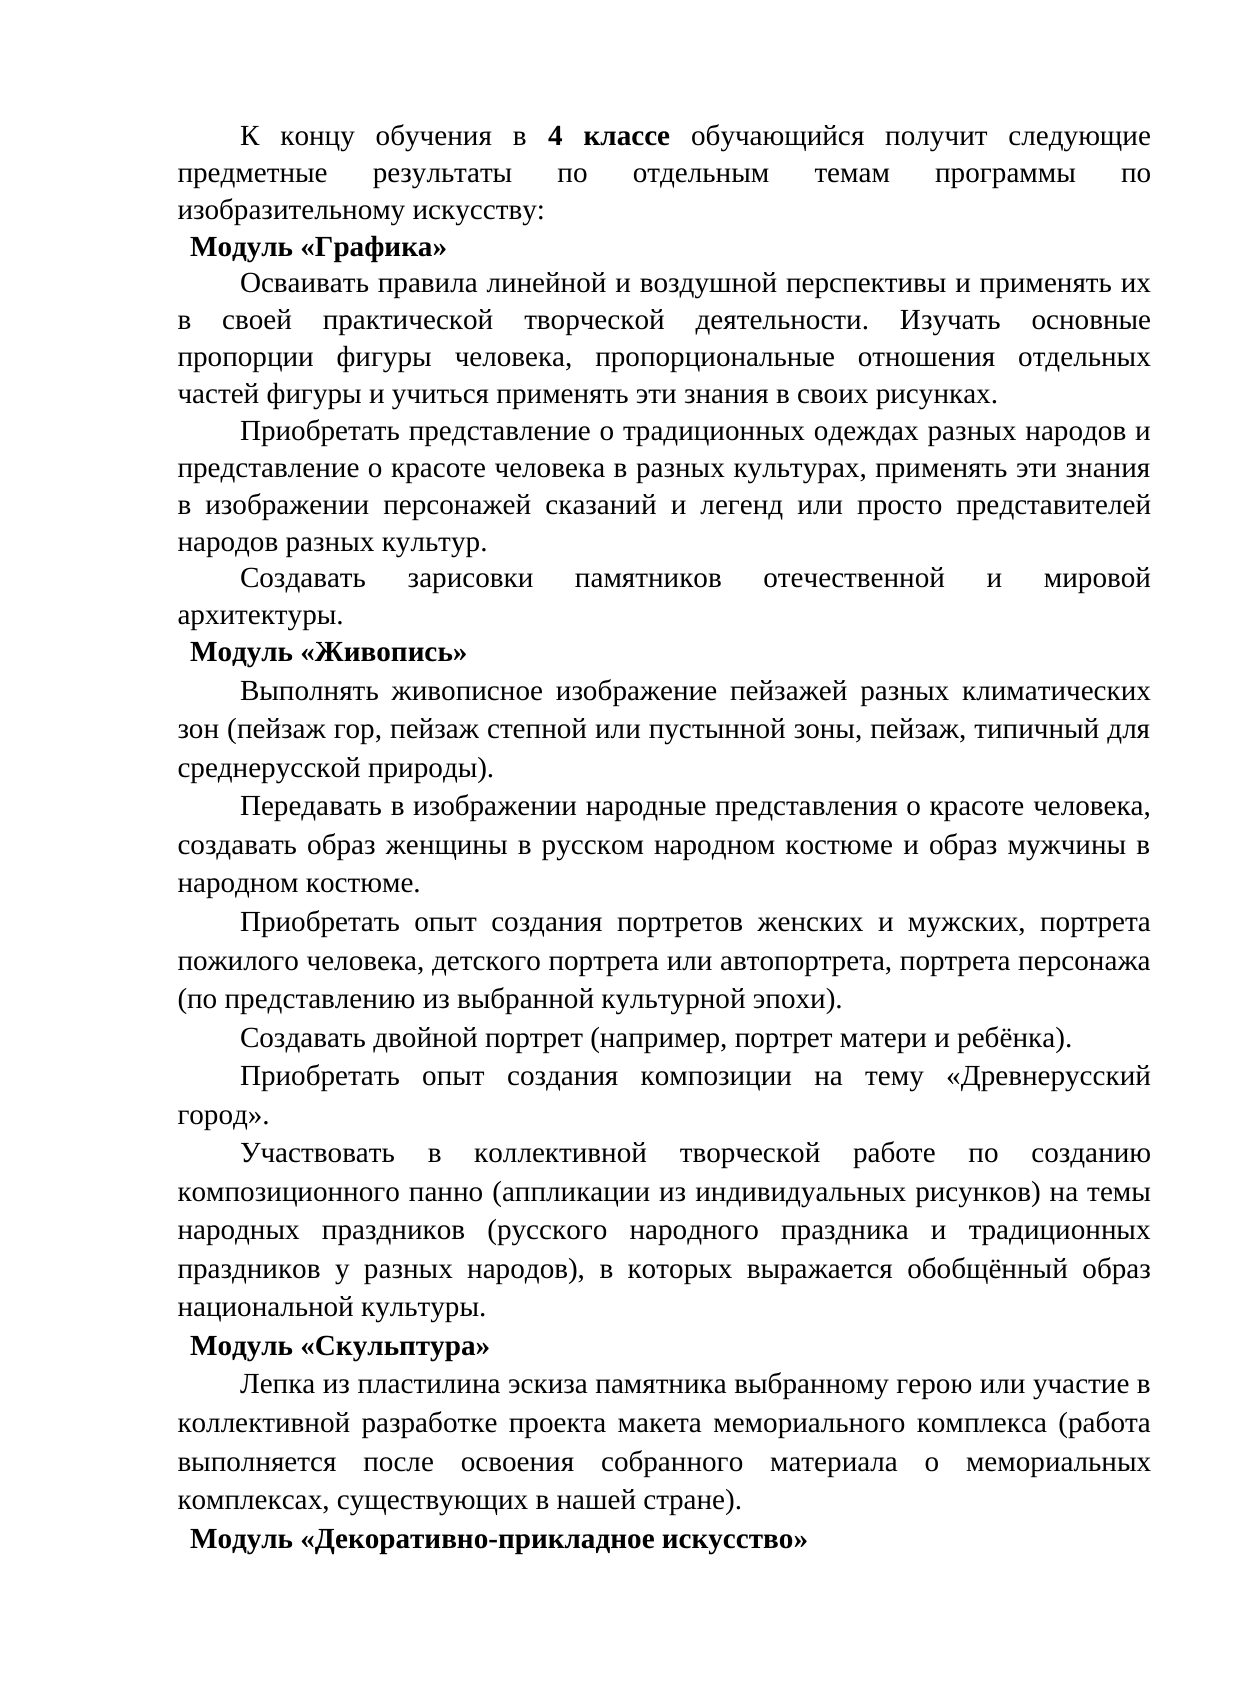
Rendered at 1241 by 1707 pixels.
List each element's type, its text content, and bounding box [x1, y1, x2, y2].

text Модуль «Живопись» [190, 634, 1152, 668]
text К концу обучения в 4 классе обучающийся получит следующие предметные результаты по отдельным темам программы по изобразительному искусству: [177, 118, 1152, 225]
text Осваивать правила линейной и воздушной перспективы и применять их в своей практической творческой деятельности. Изучать основные пропорции фигуры человека, пропорциональные отношения отдельных частей фигуры и учиться применять эти знания в своих рисунках. [177, 266, 1152, 410]
text Участвовать в коллективной творческой работе по созданию композиционного панно (аппликации из индивидуальных рисунков) на темы народных праздников (русского народного праздника и традиционных праздников у разных народов), в которых выражается обобщённый образ национальной культуры. [177, 1135, 1152, 1323]
text Приобретать опыт создания портретов женских и мужских, портрета пожилого человека, детского портрета или автопортрета, портрета персонажа (по представлению из выбранной культурной эпохи). [177, 904, 1152, 1015]
text Создавать двойной портрет (например, портрет матери и ребёнка). [177, 1020, 1152, 1053]
text Приобретать представление о традиционных одеждах разных народов и представление о красоте человека в разных культурах, применять эти знания в изображении персонажей сказаний и легенд или просто представителей народов разных культур. [177, 413, 1152, 557]
text Выполнять живописное изображение пейзажей разных климатических зон (пейзаж гор, пейзаж степной или пустынной зоны, пейзаж, типичный для среднерусской природы). [177, 673, 1152, 783]
text Модуль «Скульптура» [190, 1328, 1152, 1362]
text Приобретать опыт создания композиции на тему «Древнерусский город». [177, 1058, 1152, 1130]
text Модуль «Графика» [190, 229, 1152, 262]
text Лепка из пластилина эскиза памятника выбранному герою или участие в коллективной разработке проекта макета мемориального комплекса (работа выполняется после освоения собранного материала о мемориальных комплексах, существующих в нашей стране). [177, 1367, 1152, 1516]
text Создавать зарисовки памятников отечественной и мировой архитектуры. [177, 561, 1152, 631]
text Модуль «Декоративно-прикладное искусство» [190, 1521, 1152, 1554]
text Передавать в изображении народные представления о красоте человека, создавать образ женщины в русском народном костюме и образ мужчины в народном костюме. [177, 788, 1152, 899]
